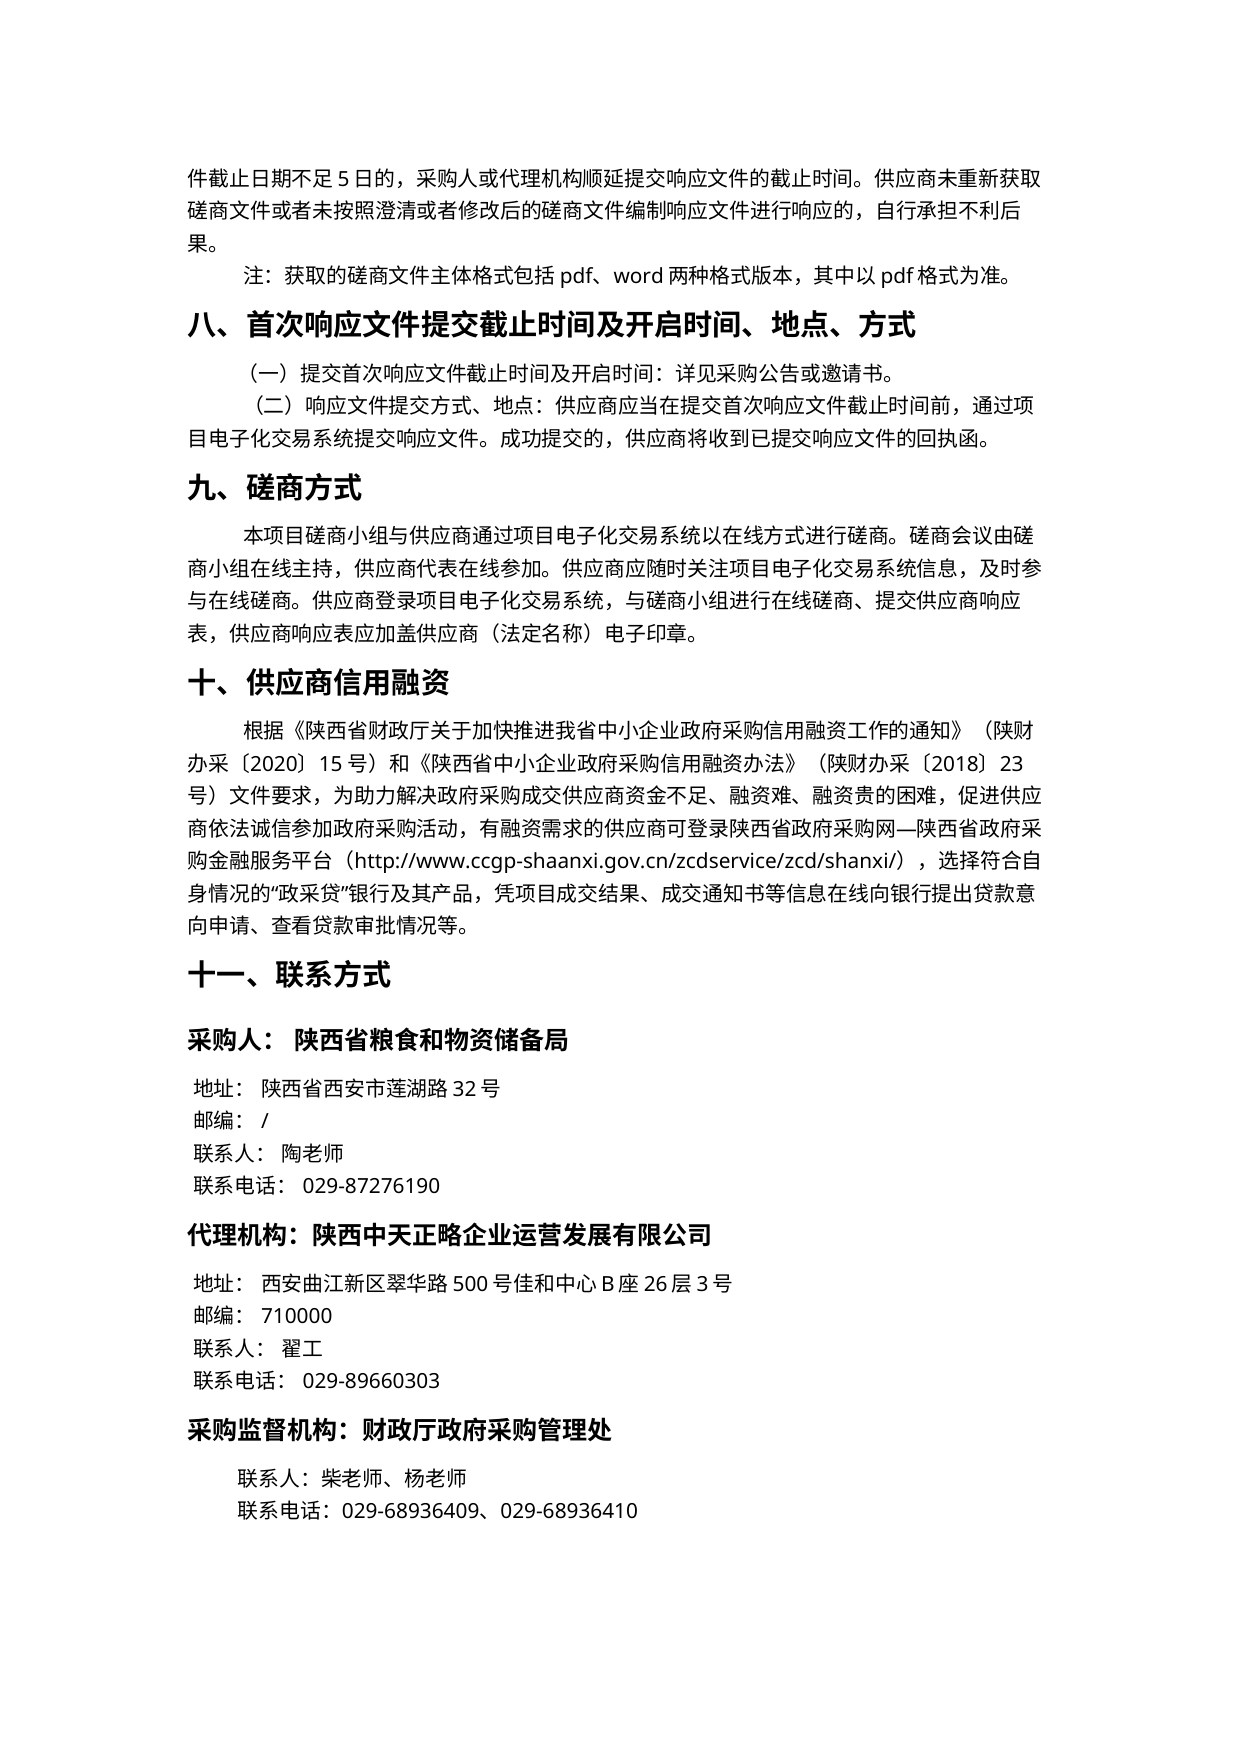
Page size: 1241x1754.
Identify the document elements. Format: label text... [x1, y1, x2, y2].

text 本项目磋商小组与供应商通过项目电子化交易系统以在线方式进行磋商。磋商会议由磋商小组在线主持，供应商代表在线参加。供应商应随时关注项目电子化交易系统信息，及时参与在线磋商。供应商登录项目电子化交易系统，与磋商小组进行在线磋商、提交供应商响应表，供应商响应表应加盖供应商（法定名称）电子印章。 [187, 519, 1053, 649]
text 联系人： 陶老师 [187, 1137, 1053, 1169]
text 采购监督机构：财政厅政府采购管理处 [187, 1397, 1053, 1462]
text 联系电话： 029-89660303 [187, 1364, 1053, 1397]
text 十一、联系方式 [187, 942, 1053, 1007]
text 联系电话： 029-87276190 [187, 1169, 1053, 1202]
text 邮编： 710000 [187, 1299, 1053, 1332]
text 八、首次响应文件提交截止时间及开启时间、地点、方式 [187, 292, 1053, 357]
text 代理机构：陕西中天正略企业运营发展有限公司 [187, 1202, 1053, 1267]
text （一）提交首次响应文件截止时间及开启时间：详见采购公告或邀请书。 [187, 357, 1053, 389]
text 十、供应商信用融资 [187, 649, 1053, 714]
text 地址： 西安曲江新区翠华路500号佳和中心B座26层3号 [187, 1267, 1053, 1299]
text 注：获取的磋商文件主体格式包括pdf、word两种格式版本，其中以pdf格式为准。 [187, 259, 1053, 292]
text （二）响应文件提交方式、地点：供应商应当在提交首次响应文件截止时间前，通过项目电子化交易系统提交响应文件。成功提交的，供应商将收到已提交响应文件的回执函。 [187, 389, 1053, 454]
text 邮编： / [187, 1104, 1053, 1137]
text 联系电话：029-68936409、029-68936410 [187, 1494, 1053, 1527]
text 地址： 陕西省西安市莲湖路32号 [187, 1072, 1053, 1104]
text 联系人：柴老师、杨老师 [187, 1462, 1053, 1494]
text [187, 162, 1053, 259]
text 联系人： 翟工 [187, 1332, 1053, 1364]
text 九、磋商方式 [187, 454, 1053, 519]
text 采购人： 陕西省粮食和物资储备局 [187, 1007, 1053, 1072]
text 根据《陕西省财政厅关于加快推进我省中小企业政府采购信用融资工作的通知》（陕财办采〔2020〕15 号）和《陕西省中小企业政府采购信用融资办法》（陕财办采〔2018〕23 号）文件要求，为助力解决政府采购成交供应商资金不足、融资难、融资贵的困难，促进供应商依法诚信参加政府采购活动，有融资需求的供应商可登录陕西省政府采购网—陕西省政府采购金融服务平台（http://www.ccgp-shaanxi.gov.cn/zcdservice/zcd/shanxi/），选择符合自身情况的“政采贷”银行及其产品，凭项目成交结果、成交通知书等信息在线向银行提出贷款意向申请、查看贷款审批情况等。 [187, 714, 1053, 942]
